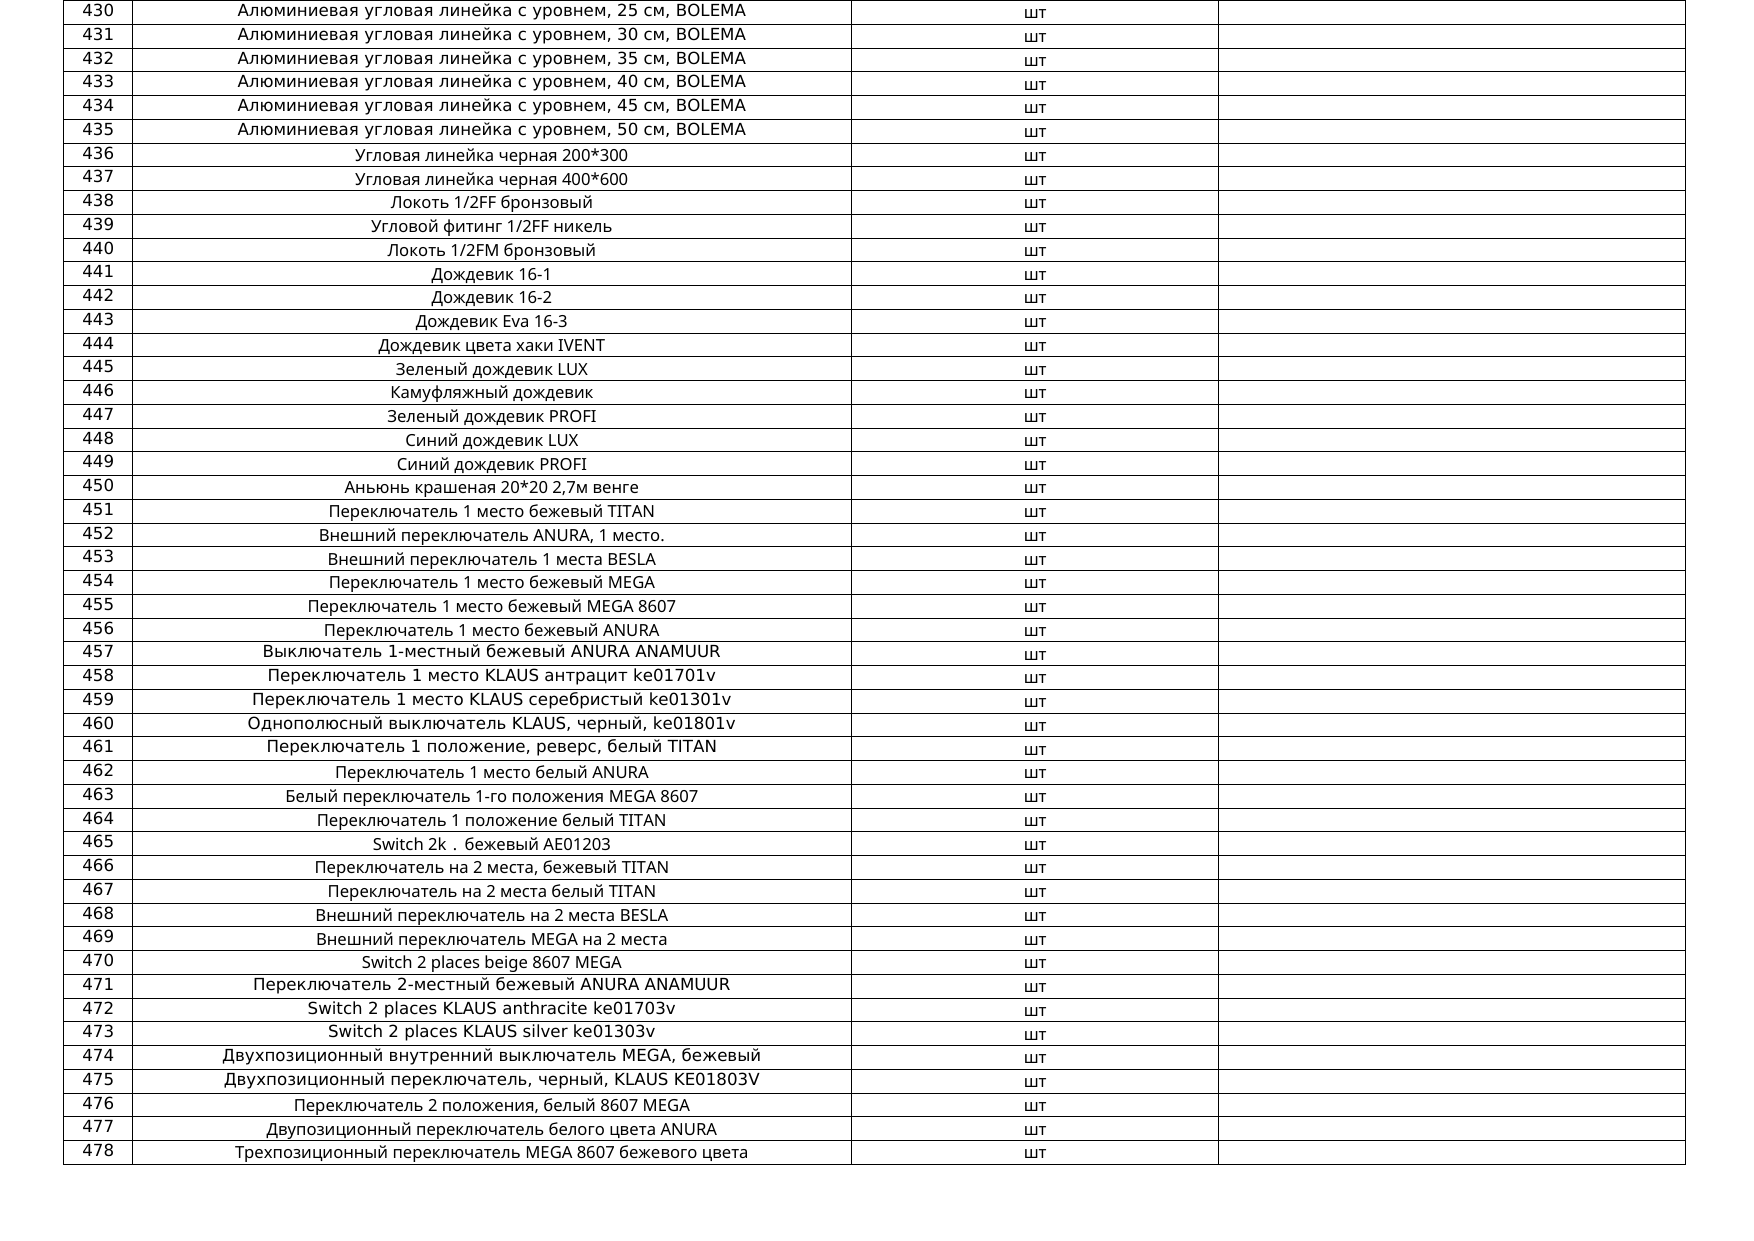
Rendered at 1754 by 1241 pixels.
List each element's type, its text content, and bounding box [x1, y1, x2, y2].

table_cell Внешний переключатель ANURA, 1 место. [133, 524, 851, 546]
table_cell 437 [64, 167, 132, 190]
table_cell 454 [64, 571, 132, 594]
table_cell шт [852, 809, 1218, 831]
table_cell Синий дождевик LUX [133, 429, 851, 451]
table_cell [1219, 262, 1685, 285]
table_cell Переключатель на 2 места белый TITAN [133, 880, 851, 902]
table_cell шт [852, 120, 1218, 142]
table_cell [1219, 381, 1685, 404]
table_cell 464 [64, 809, 132, 831]
table_cell шт [852, 1, 1218, 24]
table_cell [1219, 1094, 1685, 1116]
table_cell 462 [64, 761, 132, 784]
table_cell [1219, 951, 1685, 974]
table_cell 444 [64, 334, 132, 356]
table_cell [1219, 144, 1685, 166]
table_cell [1219, 476, 1685, 499]
table_cell 476 [64, 1094, 132, 1116]
table_cell Switch 2 places KLAUS silver ke01303v [133, 1022, 851, 1045]
table_cell [1219, 286, 1685, 309]
table_cell [1219, 405, 1685, 427]
table_cell Локоть 1/2FM бронзовый [133, 239, 851, 261]
table_cell [1219, 785, 1685, 807]
table_cell 459 [64, 690, 132, 712]
table_cell шт [852, 1022, 1218, 1045]
table_cell Внешний переключатель на 2 места BESLA [133, 904, 851, 926]
table_cell шт [852, 334, 1218, 356]
table_cell шт [852, 167, 1218, 190]
table_cell шт [852, 999, 1218, 1021]
table_cell 436 [64, 144, 132, 166]
table_cell 458 [64, 666, 132, 689]
table_cell шт [852, 951, 1218, 974]
table_cell [1219, 429, 1685, 451]
table_cell [1219, 975, 1685, 997]
table_cell 465 [64, 832, 132, 855]
table_cell Камуфляжный дождевик [133, 381, 851, 404]
table_cell шт [852, 714, 1218, 736]
table_cell 435 [64, 120, 132, 142]
table_cell шт [852, 1046, 1218, 1069]
table_cell [1219, 357, 1685, 380]
table_cell [1219, 595, 1685, 617]
table_cell [1219, 761, 1685, 784]
table_cell шт [852, 666, 1218, 689]
table_cell Угловой фитинг 1/2FF никель [133, 215, 851, 237]
table_cell шт [852, 1117, 1218, 1140]
table_cell Алюминиевая угловая линейка с уровнем, 25 см, BOLEMA [133, 1, 851, 24]
table_cell [1219, 191, 1685, 214]
table_cell [1219, 737, 1685, 760]
table_cell Зеленый дождевик LUX [133, 357, 851, 380]
table_cell 477 [64, 1117, 132, 1140]
table_cell 451 [64, 500, 132, 522]
table_cell Трехпозиционный переключатель MEGA 8607 бежевого цвета [133, 1141, 851, 1164]
table_cell Алюминиевая угловая линейка с уровнем, 30 см, BOLEMA [133, 25, 851, 47]
table_cell [1219, 25, 1685, 47]
table_cell [1219, 880, 1685, 902]
table_cell [1219, 334, 1685, 356]
table_cell шт [852, 429, 1218, 451]
table_cell шт [852, 476, 1218, 499]
table_cell [1219, 571, 1685, 594]
table_cell 460 [64, 714, 132, 736]
table_cell 456 [64, 619, 132, 641]
table_cell Выключатель 1-местный бежевый ANURA ANAMUUR [133, 642, 851, 665]
table_cell [1219, 1070, 1685, 1092]
table_cell [1219, 999, 1685, 1021]
table_cell [1219, 49, 1685, 71]
table_cell шт [852, 452, 1218, 475]
table_cell 450 [64, 476, 132, 499]
table_cell шт [852, 571, 1218, 594]
table_cell 431 [64, 25, 132, 47]
table_cell [1219, 500, 1685, 522]
table_cell 457 [64, 642, 132, 665]
table_cell шт [852, 286, 1218, 309]
table_cell [1219, 547, 1685, 570]
table_cell Угловая линейка черная 400*600 [133, 167, 851, 190]
table_cell [1219, 666, 1685, 689]
table_cell 466 [64, 856, 132, 879]
table_cell Дождевик 16-1 [133, 262, 851, 285]
table_cell [1219, 167, 1685, 190]
table_cell Угловая линейка черная 200*300 [133, 144, 851, 166]
table_cell 472 [64, 999, 132, 1021]
table_cell Зеленый дождевик PROFI [133, 405, 851, 427]
table_cell [1219, 239, 1685, 261]
table_cell Switch 2 places KLAUS anthracite ke01703v [133, 999, 851, 1021]
table_cell [1219, 1022, 1685, 1045]
table_cell Алюминиевая угловая линейка с уровнем, 35 см, BOLEMA [133, 49, 851, 71]
table_cell Белый переключатель 1-го положения MEGA 8607 [133, 785, 851, 807]
table_cell шт [852, 215, 1218, 237]
table_cell шт [852, 310, 1218, 332]
table_cell шт [852, 595, 1218, 617]
table_cell 452 [64, 524, 132, 546]
table_cell Дождевик 16-2 [133, 286, 851, 309]
table_cell Переключатель 1 положение, реверс, белый TITAN [133, 737, 851, 760]
table_cell 455 [64, 595, 132, 617]
table_cell Двупозиционный переключатель белого цвета ANURA [133, 1117, 851, 1140]
table_cell 434 [64, 96, 132, 119]
table_cell [1219, 642, 1685, 665]
table_cell шт [852, 524, 1218, 546]
table_cell Переключатель 1 место бежевый ANURA [133, 619, 851, 641]
table_cell [1219, 72, 1685, 95]
table_cell шт [852, 927, 1218, 950]
table_cell шт [852, 191, 1218, 214]
table_cell шт [852, 619, 1218, 641]
table_cell 448 [64, 429, 132, 451]
table_cell шт [852, 1141, 1218, 1164]
table_cell 439 [64, 215, 132, 237]
table_cell Переключатель на 2 места, бежевый TITAN [133, 856, 851, 879]
table_cell шт [852, 262, 1218, 285]
table_cell шт [852, 642, 1218, 665]
table_cell Дождевик Eva 16-3 [133, 310, 851, 332]
table_cell 430 [64, 1, 132, 24]
table_cell шт [852, 904, 1218, 926]
table_cell Дождевик цвета хаки IVENT [133, 334, 851, 356]
table_cell [1219, 310, 1685, 332]
table_cell [1219, 120, 1685, 142]
table_cell шт [852, 547, 1218, 570]
table_cell шт [852, 785, 1218, 807]
table_cell шт [852, 1094, 1218, 1116]
table_cell шт [852, 856, 1218, 879]
table_cell [1219, 832, 1685, 855]
table_cell шт [852, 239, 1218, 261]
table_cell 469 [64, 927, 132, 950]
table_cell 470 [64, 951, 132, 974]
table_cell Двухпозиционный переключатель, черный, KLAUS KE01803V [133, 1070, 851, 1092]
table_cell [1219, 524, 1685, 546]
table_cell шт [852, 500, 1218, 522]
table_cell [1219, 690, 1685, 712]
table_cell [1219, 1117, 1685, 1140]
table_cell Переключатель 2-местный бежевый ANURA ANAMUUR [133, 975, 851, 997]
table_cell 478 [64, 1141, 132, 1164]
table_cell [1219, 856, 1685, 879]
table_cell Аньюнь крашеная 20*20 2,7м венге [133, 476, 851, 499]
table_cell 438 [64, 191, 132, 214]
table_cell Переключатель 1 место KLAUS антрацит ke01701v [133, 666, 851, 689]
table_cell 447 [64, 405, 132, 427]
table_cell шт [852, 975, 1218, 997]
table_cell 449 [64, 452, 132, 475]
table_cell шт [852, 357, 1218, 380]
table_cell 442 [64, 286, 132, 309]
table_cell [1219, 1046, 1685, 1069]
table_cell шт [852, 405, 1218, 427]
table_cell 440 [64, 239, 132, 261]
table_cell шт [852, 49, 1218, 71]
table_cell Переключатель 2 положения, белый 8607 MEGA [133, 1094, 851, 1116]
table_cell [1219, 1, 1685, 24]
table_cell шт [852, 72, 1218, 95]
table_cell Switch 2k ․ бежевый AE01203 [133, 832, 851, 855]
table_cell 443 [64, 310, 132, 332]
table_cell [1219, 96, 1685, 119]
table_cell Switch 2 places beige 8607 MEGA [133, 951, 851, 974]
table_cell Переключатель 1 место белый ANURA [133, 761, 851, 784]
table_cell Переключатель 1 место бежевый TITAN [133, 500, 851, 522]
table_cell 474 [64, 1046, 132, 1069]
table_cell шт [852, 144, 1218, 166]
table_cell Переключатель 1 место бежевый MEGA 8607 [133, 595, 851, 617]
table_cell Синий дождевик PROFI [133, 452, 851, 475]
table_cell 463 [64, 785, 132, 807]
table_cell шт [852, 690, 1218, 712]
table_cell [1219, 452, 1685, 475]
table_cell шт [852, 381, 1218, 404]
table_cell 468 [64, 904, 132, 926]
table_cell 475 [64, 1070, 132, 1092]
table_cell 433 [64, 72, 132, 95]
table_cell [1219, 714, 1685, 736]
table_cell Алюминиевая угловая линейка с уровнем, 40 см, BOLEMA [133, 72, 851, 95]
table_cell шт [852, 25, 1218, 47]
table_cell 471 [64, 975, 132, 997]
table_cell [1219, 927, 1685, 950]
table_cell шт [852, 96, 1218, 119]
table_cell Внешний переключатель MEGA на 2 места [133, 927, 851, 950]
table_cell шт [852, 737, 1218, 760]
table_cell Алюминиевая угловая линейка с уровнем, 50 см, BOLEMA [133, 120, 851, 142]
table_cell Переключатель 1 место KLAUS серебристый ke01301v [133, 690, 851, 712]
table_cell 446 [64, 381, 132, 404]
table_cell 467 [64, 880, 132, 902]
table_cell шт [852, 832, 1218, 855]
table_cell [1219, 1141, 1685, 1164]
table_cell шт [852, 761, 1218, 784]
table_cell Переключатель 1 положение белый TITAN [133, 809, 851, 831]
table_cell шт [852, 880, 1218, 902]
table_cell Локоть 1/2FF бронзовый [133, 191, 851, 214]
table_cell Двухпозиционный внутренний выключатель MEGA, бежевый [133, 1046, 851, 1069]
table_cell [1219, 904, 1685, 926]
table_cell Переключатель 1 место бежевый MEGA [133, 571, 851, 594]
table_cell Однополюсный выключатель KLAUS, черный, ke01801v [133, 714, 851, 736]
table_cell [1219, 809, 1685, 831]
table_cell [1219, 619, 1685, 641]
table_cell 473 [64, 1022, 132, 1045]
table_cell 441 [64, 262, 132, 285]
table_cell Внешний переключатель 1 места BESLA [133, 547, 851, 570]
table_cell 461 [64, 737, 132, 760]
table_cell 432 [64, 49, 132, 71]
table_cell 453 [64, 547, 132, 570]
table_cell 445 [64, 357, 132, 380]
table_cell шт [852, 1070, 1218, 1092]
table_cell Алюминиевая угловая линейка с уровнем, 45 см, BOLEMA [133, 96, 851, 119]
table_cell [1219, 215, 1685, 237]
